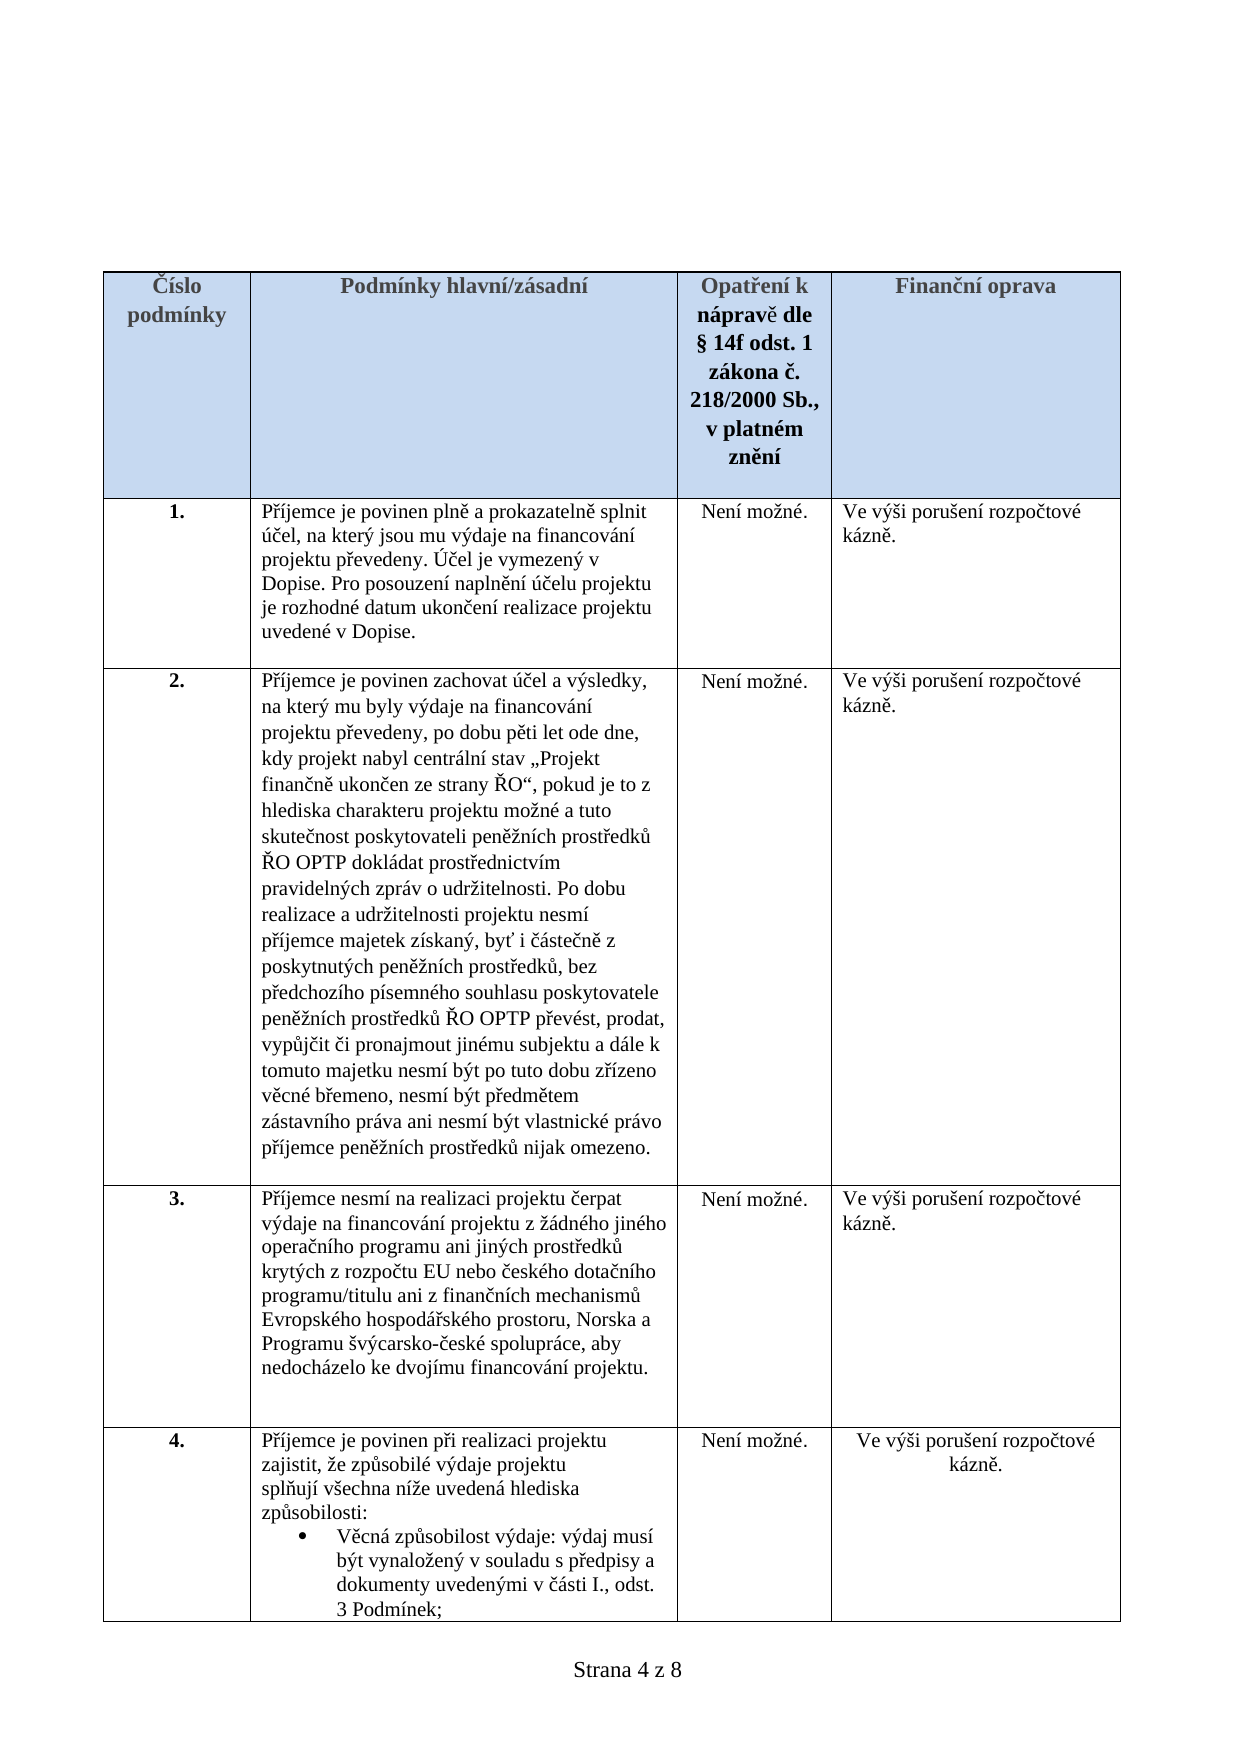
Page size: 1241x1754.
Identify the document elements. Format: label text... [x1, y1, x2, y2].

table_cell 3. [104, 1186, 250, 1427]
table_header Finanční oprava [832, 273, 1120, 498]
table_cell Není možné. [678, 1428, 831, 1621]
table_cell Ve výši porušení rozpočtové kázně. [832, 499, 1120, 667]
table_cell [832, 1428, 1120, 1621]
table_cell Není možné. [678, 1186, 831, 1427]
table_cell Ve výši porušení rozpočtové kázně. [832, 1186, 1120, 1427]
table_cell Příjemce nesmí na realizaci projektu čerpat výdaje na financování projektu z žádného jiného operačního programu ani jiných prostředků krytých z rozpočtu EU nebo českého dotačního programu/titulu ani z finančních mechanismů Evropského hospodářského prostoru, Norska a Programu švýcarsko-české spolupráce, aby nedocházelo ke dvojímu financování projektu. [251, 1186, 677, 1427]
table_cell Není možné. [678, 669, 831, 1185]
table_header Číslo podmínky [104, 273, 250, 498]
table_cell Není možné. [678, 499, 831, 667]
table_cell 4. [104, 1428, 250, 1621]
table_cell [251, 1428, 677, 1621]
table_cell Ve výši porušení rozpočtové kázně. [832, 669, 1120, 1185]
table_cell 2. [104, 669, 250, 1185]
table_cell Příjemce je povinen zachovat účel a výsledky, na který mu byly výdaje na financování projektu převedeny, po dobu pěti let ode dne, kdy projekt nabyl centrální stav „Projekt finančně ukončen ze strany ŘO“, pokud je to z hlediska charakteru projektu možné a tuto skutečnost poskytovateli peněžních prostředků ŘO OPTP dokládat prostřednictvím pravidelných zpráv o udržitelnosti. Po dobu realizace a udržitelnosti projektu nesmí příjemce majetek získaný, byť i částečně z poskytnutých peněžních prostředků, bez předchozího písemného souhlasu poskytovatele peněžních prostředků ŘO OPTP převést, prodat, vypůjčit či pronajmout jinému subjektu a dále k tomuto majetku nesmí být po tuto dobu zřízeno věcné břemeno, nesmí být předmětem zástavního práva ani nesmí být vlastnické právo příjemce peněžních prostředků nijak omezeno. [251, 669, 677, 1185]
table_header Podmínky hlavní/zásadní [251, 273, 677, 498]
table_header Opatření k nápravě dle § 14f odst. 1 zákona č. 218/2000 Sb., v platném znění [678, 273, 831, 498]
table_cell 1. [104, 499, 250, 667]
table_cell Příjemce je povinen plně a prokazatelně splnit účel, na který jsou mu výdaje na financování projektu převedeny. Účel je vymezený v Dopise. Pro posouzení naplnění účelu projektu je rozhodné datum ukončení realizace projektu uvedené v Dopise. [251, 499, 677, 667]
